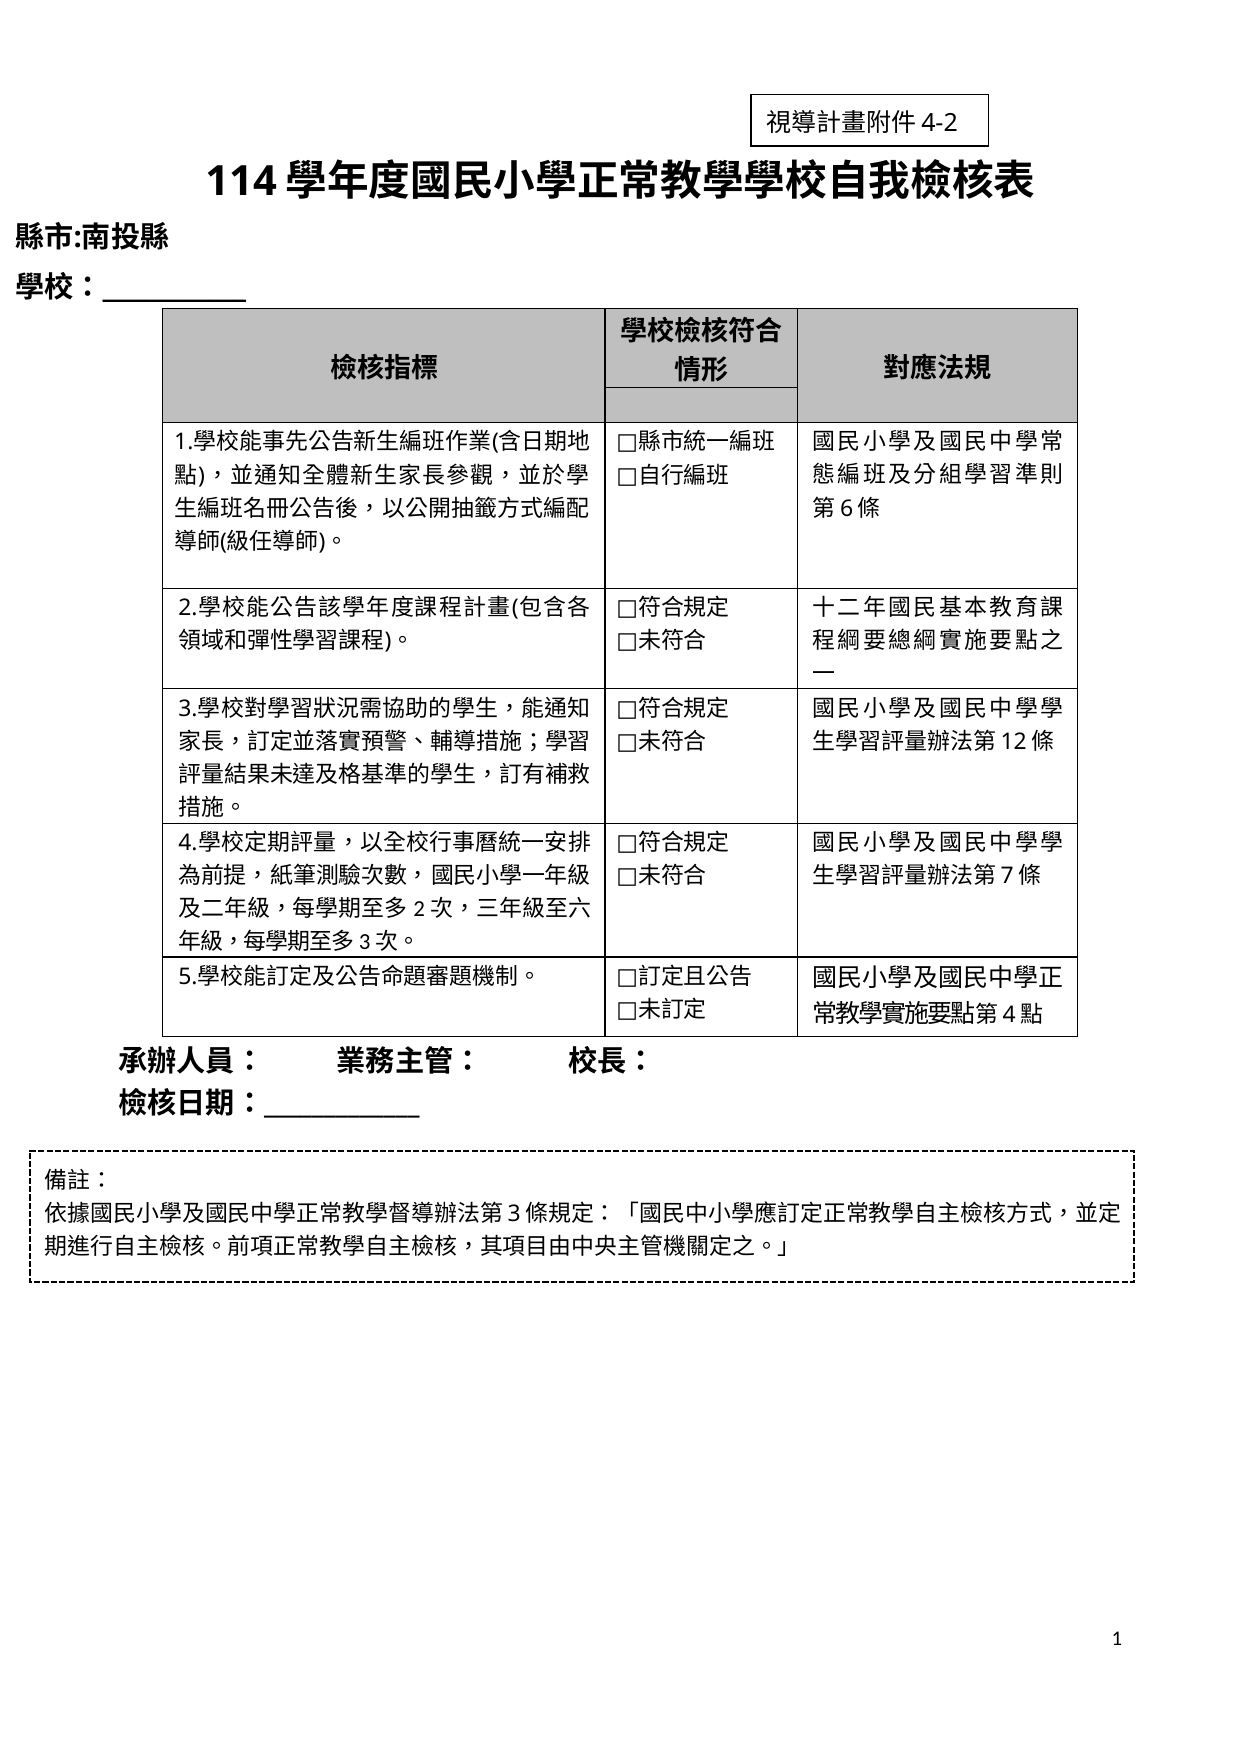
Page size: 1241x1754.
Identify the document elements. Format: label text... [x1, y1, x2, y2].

table_cell 4.學校定期評量，以全校行事曆統一安排為前提，紙筆測驗次數，國民小學一年級及二年級，每學期至多2次，三年級至六年級，每學期至多3次。 [163, 824, 604, 956]
table_cell □縣市統一編班 □自行編班 [606, 423, 797, 588]
text 檢核日期：_____________ [118, 1079, 1122, 1122]
table_cell 3.學校對學習狀況需協助的學生，能通知家長，訂定並落實預警、輔導措施；學習評量結果未達及格基準的學生，訂有補救措施。 [163, 689, 604, 822]
subtitle 114學年度國民小學正常教學學校自我檢核表 [118, 147, 1122, 207]
table_cell 國民小學及國民中學正常教學實施要點第4點 [798, 958, 1077, 1036]
table_cell □符合規定 □未符合 [606, 824, 797, 956]
table_cell 5.學校能訂定及公告命題審題機制。 [163, 958, 604, 1036]
table_header 對應法規 [798, 309, 1077, 422]
table_cell 國民小學及國民中學學生學習評量辦法第7條 [798, 824, 1077, 956]
table_cell [606, 388, 797, 422]
text 備註： [44, 1161, 1122, 1195]
table_header 學校檢核符合情形 [606, 309, 797, 387]
table_header 檢核指標 [163, 309, 604, 422]
table_cell □符合規定 □未符合 [606, 589, 797, 688]
table_cell □訂定且公告 □未訂定 [606, 958, 797, 1036]
table_cell 國民小學及國民中學常態編班及分組學習準則第6條 [798, 423, 1077, 588]
text 縣市:南投縣 [15, 207, 1122, 257]
text 學校：____________ [15, 257, 1122, 307]
text 依據國民小學及國民中學正常教學督導辦法第3條規定：「國民中小學應訂定正常教學自主檢核方式，並定期進行自主檢核。前項正常教學自主檢核，其項目由中央主管機關定之。」 [44, 1195, 1122, 1261]
table_cell 2.學校能公告該學年度課程計畫(包含各領域和彈性學習課程)。 [163, 589, 604, 688]
table_cell 1.學校能事先公告新生編班作業(含日期地點)，並通知全體新生家長參觀，並於學生編班名冊公告後，以公開抽籤方式編配導師(級任導師)。 [163, 423, 604, 588]
text 承辦人員： 業務主管： 校長： [118, 1037, 1122, 1079]
table_cell □符合規定 □未符合 [606, 689, 797, 822]
table_cell 國民小學及國民中學學生學習評量辦法第12條 [798, 689, 1077, 822]
table_cell 十二年國民基本教育課程綱要總綱實施要點之一 [798, 589, 1077, 688]
